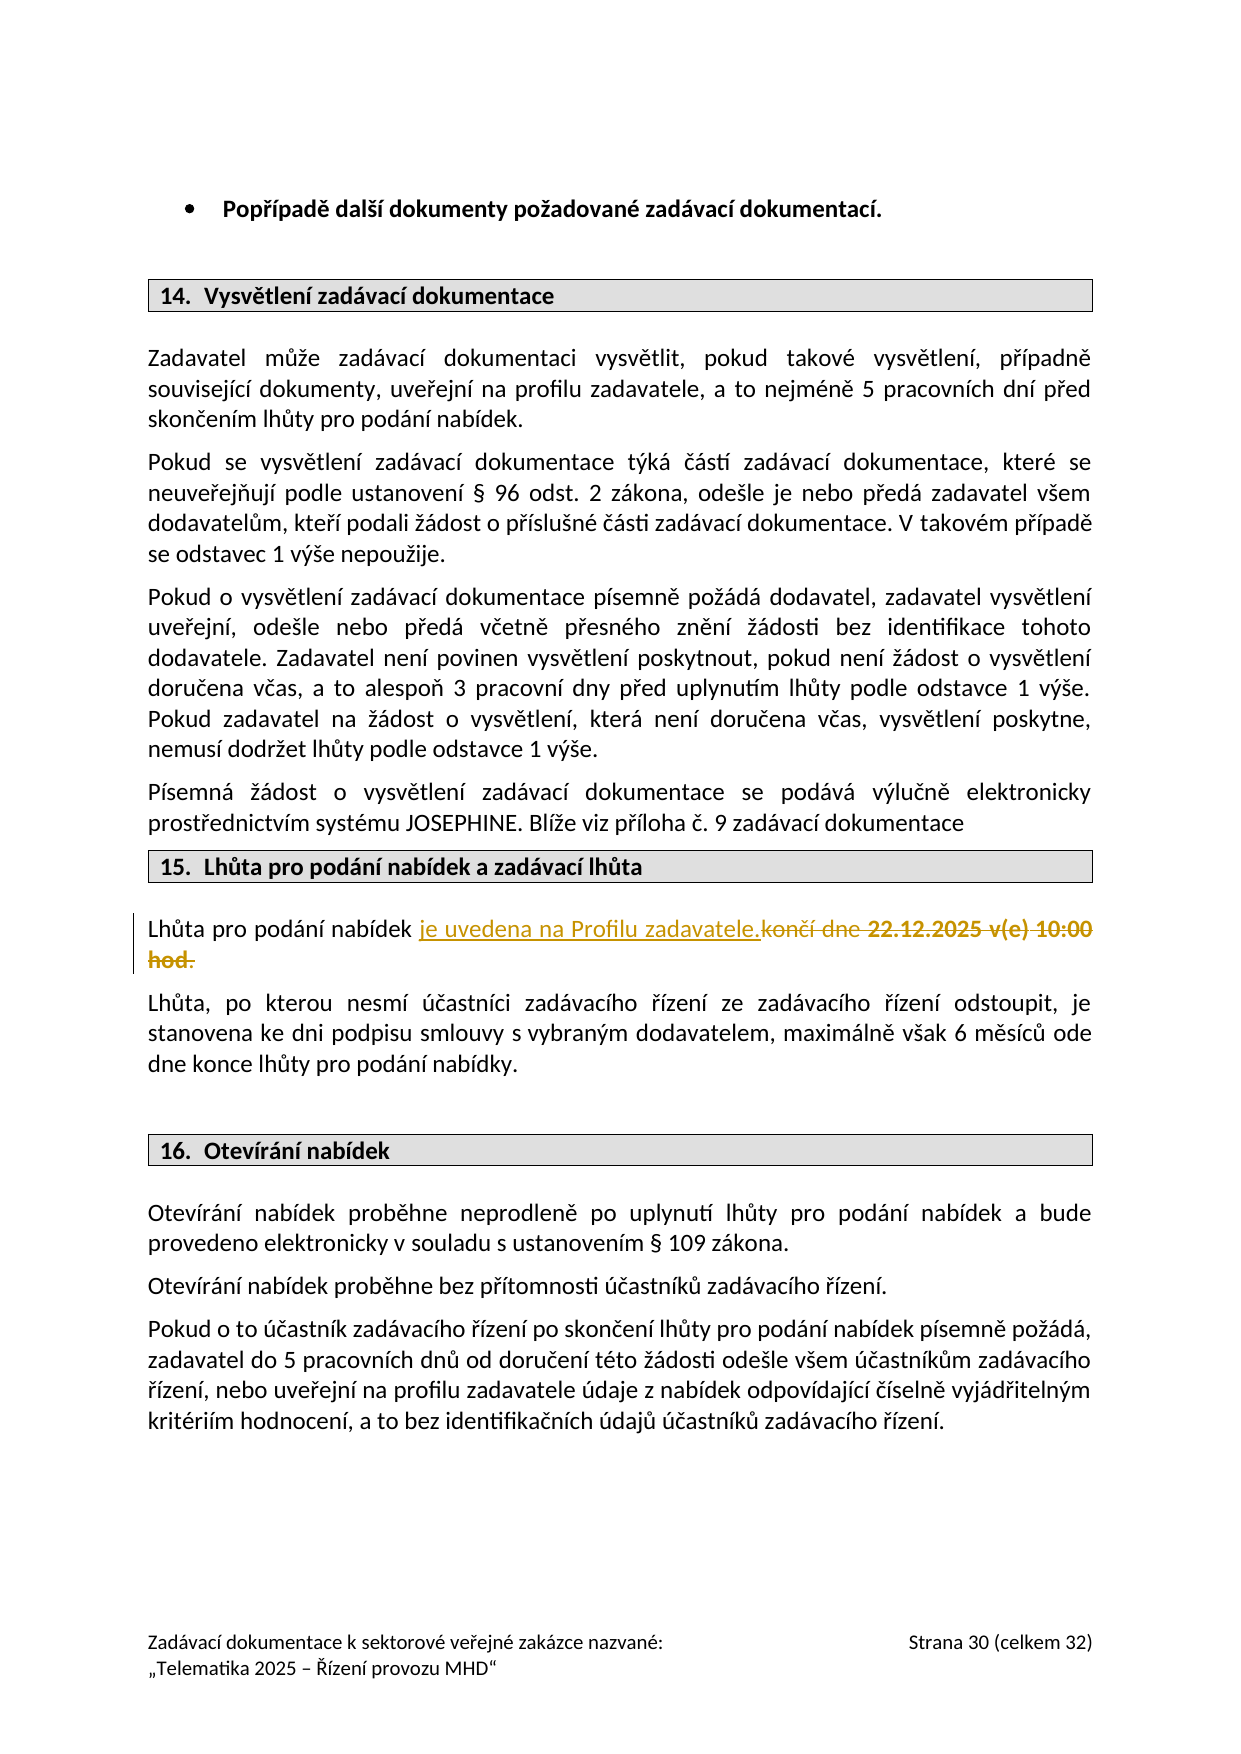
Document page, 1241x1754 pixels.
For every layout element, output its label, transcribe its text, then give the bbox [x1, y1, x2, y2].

table_header Vysvětlení zadávací dokumentace [149, 280, 1092, 311]
text Pokud o vysvětlení zadávací dokumentace písemně požádá dodavatel, zadavatel vysvětlení uveřejní, odešle nebo předá včetně přesného znění žádosti bez identifikace tohoto dodavatele. Zadavatel není povinen vysvětlení poskytnout, pokud není žádost o vysvětlení doručena včas, a to alespoň 3 pracovní dny před uplynutím lhůty podle odstavce 1 výše. Pokud zadavatel na žádost o vysvětlení, která není doručena včas, vysvětlení poskytne, nemusí dodržet lhůty podle odstavce 1 výše. [148, 581, 1092, 764]
text Pokud se vysvětlení zadávací dokumentace týká částí zadávací dokumentace, které se neuveřejňují podle ustanovení § 96 odst. 2 zákona, odešle je nebo předá zadavatel všem dodavatelům, kteří podali žádost o příslušné části zadávací dokumentace. V takovém případě se odstavec 1 výše nepoužije. [148, 446, 1092, 568]
table_header Lhůta pro podání nabídek a zadávací lhůta [149, 851, 1092, 882]
text Pokud o to účastník zadávacího řízení po skončení lhůty pro podání nabídek písemně požádá, zadavatel do 5 pracovních dnů od doručení této žádosti odešle všem účastníkům zadávacího řízení, nebo uveřejní na profilu zadavatele údaje z nabídek odpovídající číselně vyjádřitelným kritériím hodnocení, a to bez identifikačních údajů účastníků zadávacího řízení. [148, 1313, 1092, 1436]
text Písemná žádost o vysvětlení zadávací dokumentace se podává výlučně elektronicky prostřednictvím systému JOSEPHINE. Blíže viz příloha č. 9 zadávací dokumentace [148, 777, 1092, 838]
text Otevírání nabídek proběhne bez přítomnosti účastníků zadávacího řízení. [148, 1271, 1092, 1301]
text Zadavatel může zadávací dokumentaci vysvětlit, pokud takové vysvětlení, případně související dokumenty, uveřejní na profilu zadavatele, a to nejméně 5 pracovních dní před skončením lhůty pro podání nabídek. [148, 342, 1092, 434]
text Lhůta, po kterou nesmí účastníci zadávacího řízení ze zadávacího řízení odstoupit, je stanovena ke dni podpisu smlouvy s vybraným dodavatelem, maximálně však 6 měsíců ode dne konce lhůty pro podání nabídky. [148, 987, 1092, 1078]
list Popřípadě další dokumenty požadované zadávací dokumentací. [185, 193, 1092, 224]
text Lhůta pro podání nabídek [148, 913, 1092, 974]
text Otevírání nabídek proběhne neprodleně po uplynutí lhůty pro podání nabídek a bude provedeno elektronicky v souladu s ustanovením § 109 zákona. [148, 1197, 1092, 1258]
table_header Otevírání nabídek [149, 1135, 1092, 1165]
